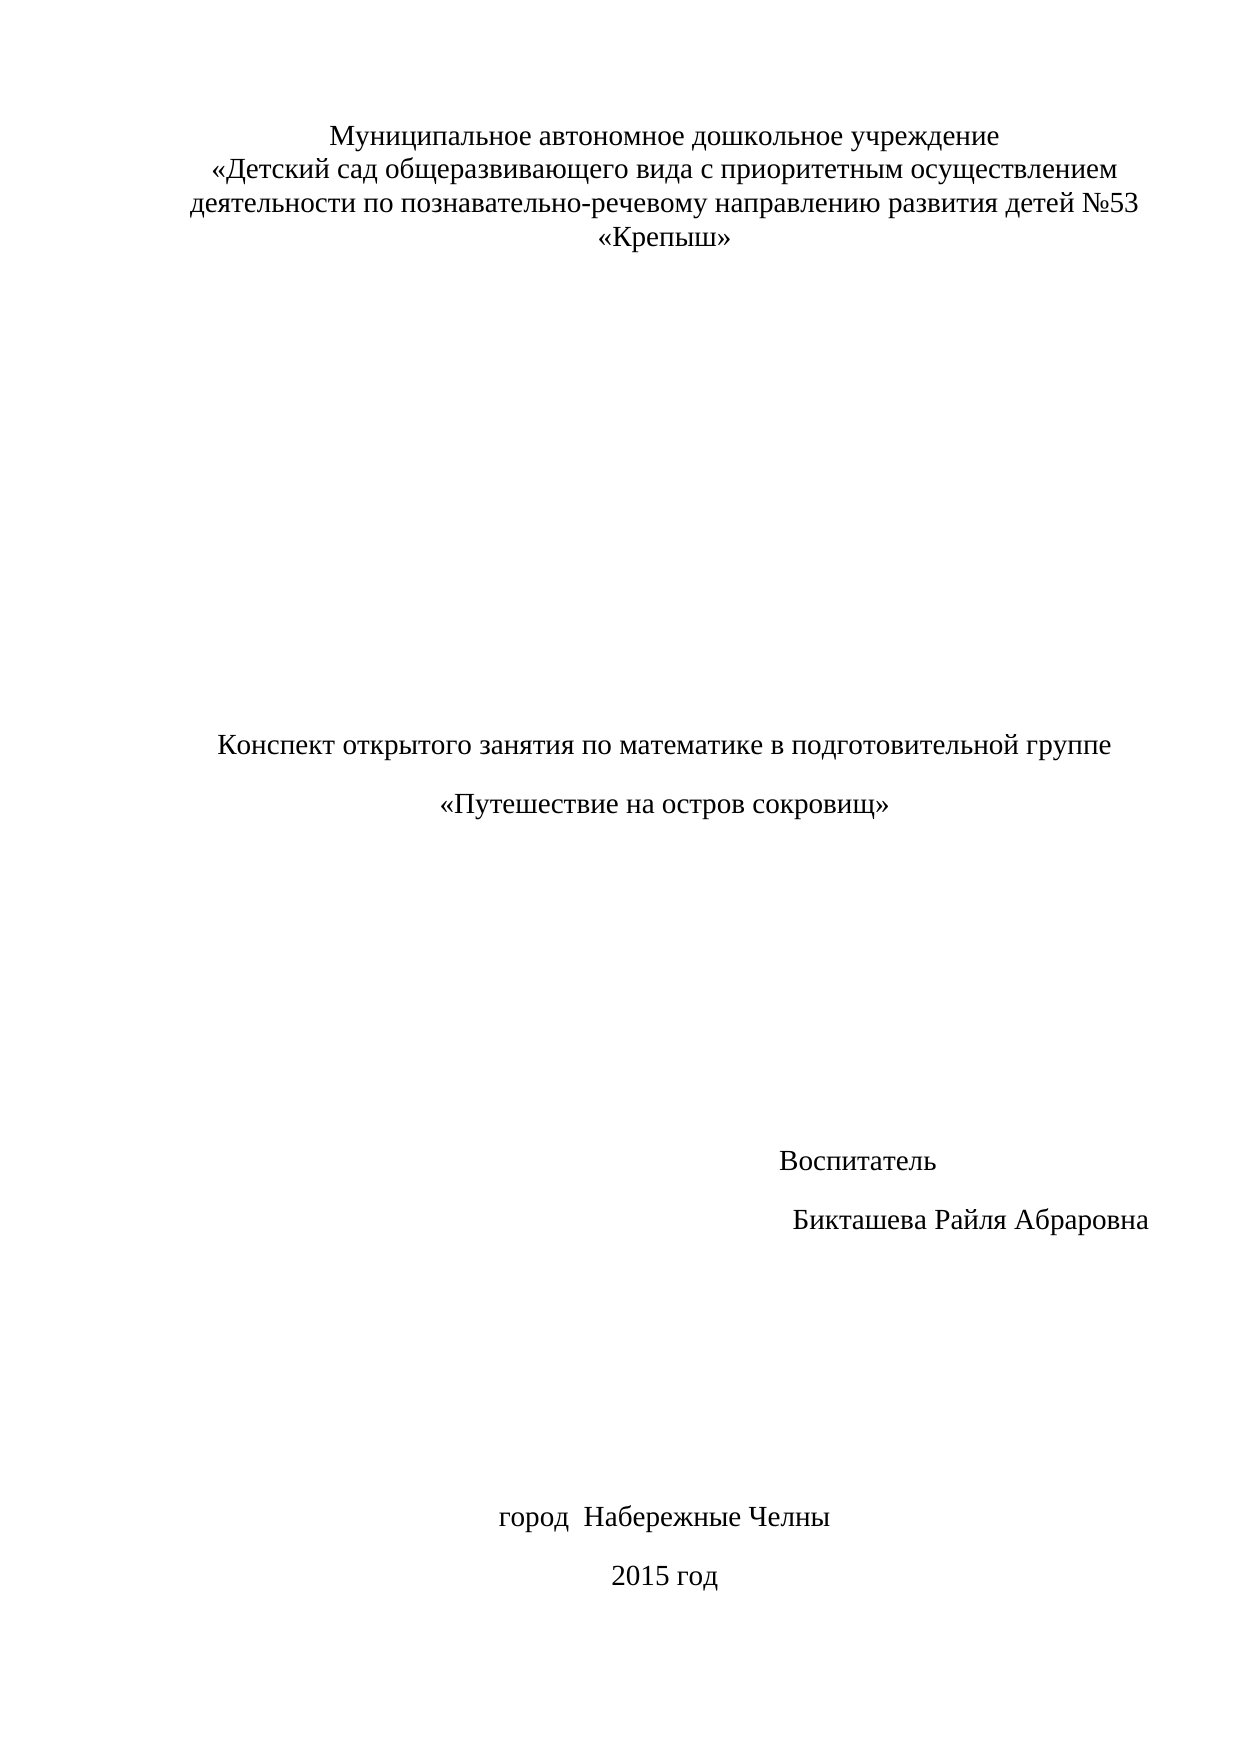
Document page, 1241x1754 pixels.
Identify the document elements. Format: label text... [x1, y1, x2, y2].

text город Набережные Челны [177, 1499, 1152, 1533]
text «Путешествие на остров сокровищ» [177, 787, 1152, 820]
text 2015 год [177, 1558, 1152, 1592]
text Конспект открытого занятия по математике в подготовительной группе [177, 727, 1152, 761]
text Воспитатель [177, 1143, 1152, 1176]
text «Детский сад общеразвивающего вида с приоритетным осуществлением деятельности по познавательно-речевому направлению развития детей №53 «Крепыш» [177, 152, 1152, 252]
text Бикташева Райля Абраровна [177, 1202, 1152, 1236]
text Муниципальное автономное дошкольное учреждение [177, 118, 1152, 152]
